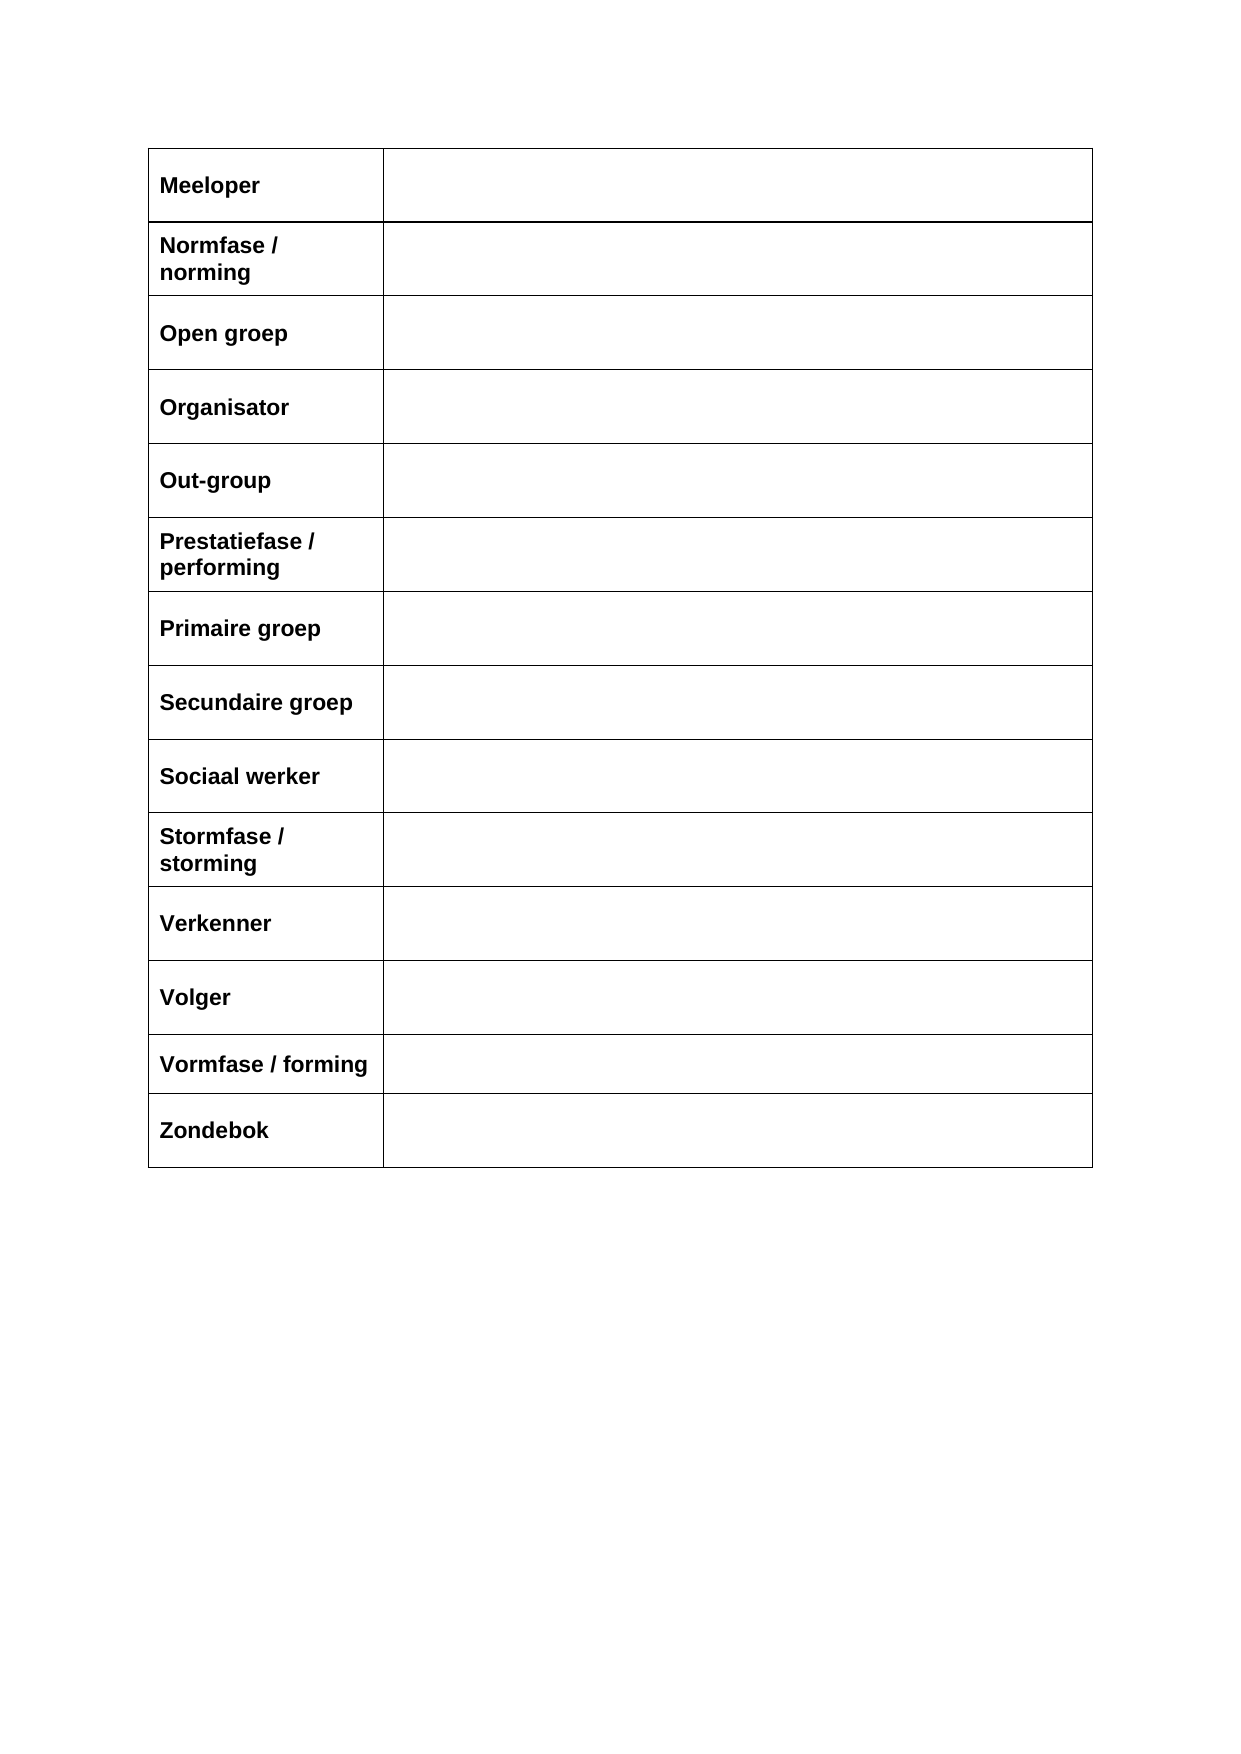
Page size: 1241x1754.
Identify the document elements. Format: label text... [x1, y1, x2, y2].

table_cell [384, 592, 1092, 664]
table_cell Secundaire groep [149, 666, 383, 738]
table_cell Prestatiefase / performing [149, 518, 383, 591]
table_cell Open groep [149, 296, 383, 369]
table_cell Primaire groep [149, 592, 383, 664]
table_cell Zondebok [149, 1094, 383, 1167]
table_cell Volger [149, 961, 383, 1034]
table_cell [384, 740, 1092, 812]
table_cell [384, 149, 1092, 221]
table_cell Stormfase / storming [149, 813, 383, 886]
table_cell [384, 370, 1092, 443]
table_cell [384, 1094, 1092, 1167]
table_cell Normfase / norming [149, 223, 383, 295]
table_cell [384, 223, 1092, 295]
table_cell Sociaal werker [149, 740, 383, 812]
table_cell [384, 518, 1092, 591]
table_cell [384, 444, 1092, 517]
table_cell Vormfase / forming [149, 1035, 383, 1093]
table_cell Meeloper [149, 149, 383, 221]
table_cell [384, 961, 1092, 1034]
table_cell [384, 813, 1092, 886]
table_cell Out-group [149, 444, 383, 517]
table_cell Organisator [149, 370, 383, 443]
table_cell [384, 666, 1092, 738]
table_cell [384, 887, 1092, 960]
table_cell Verkenner [149, 887, 383, 960]
table_cell [384, 296, 1092, 369]
table_cell [384, 1035, 1092, 1093]
